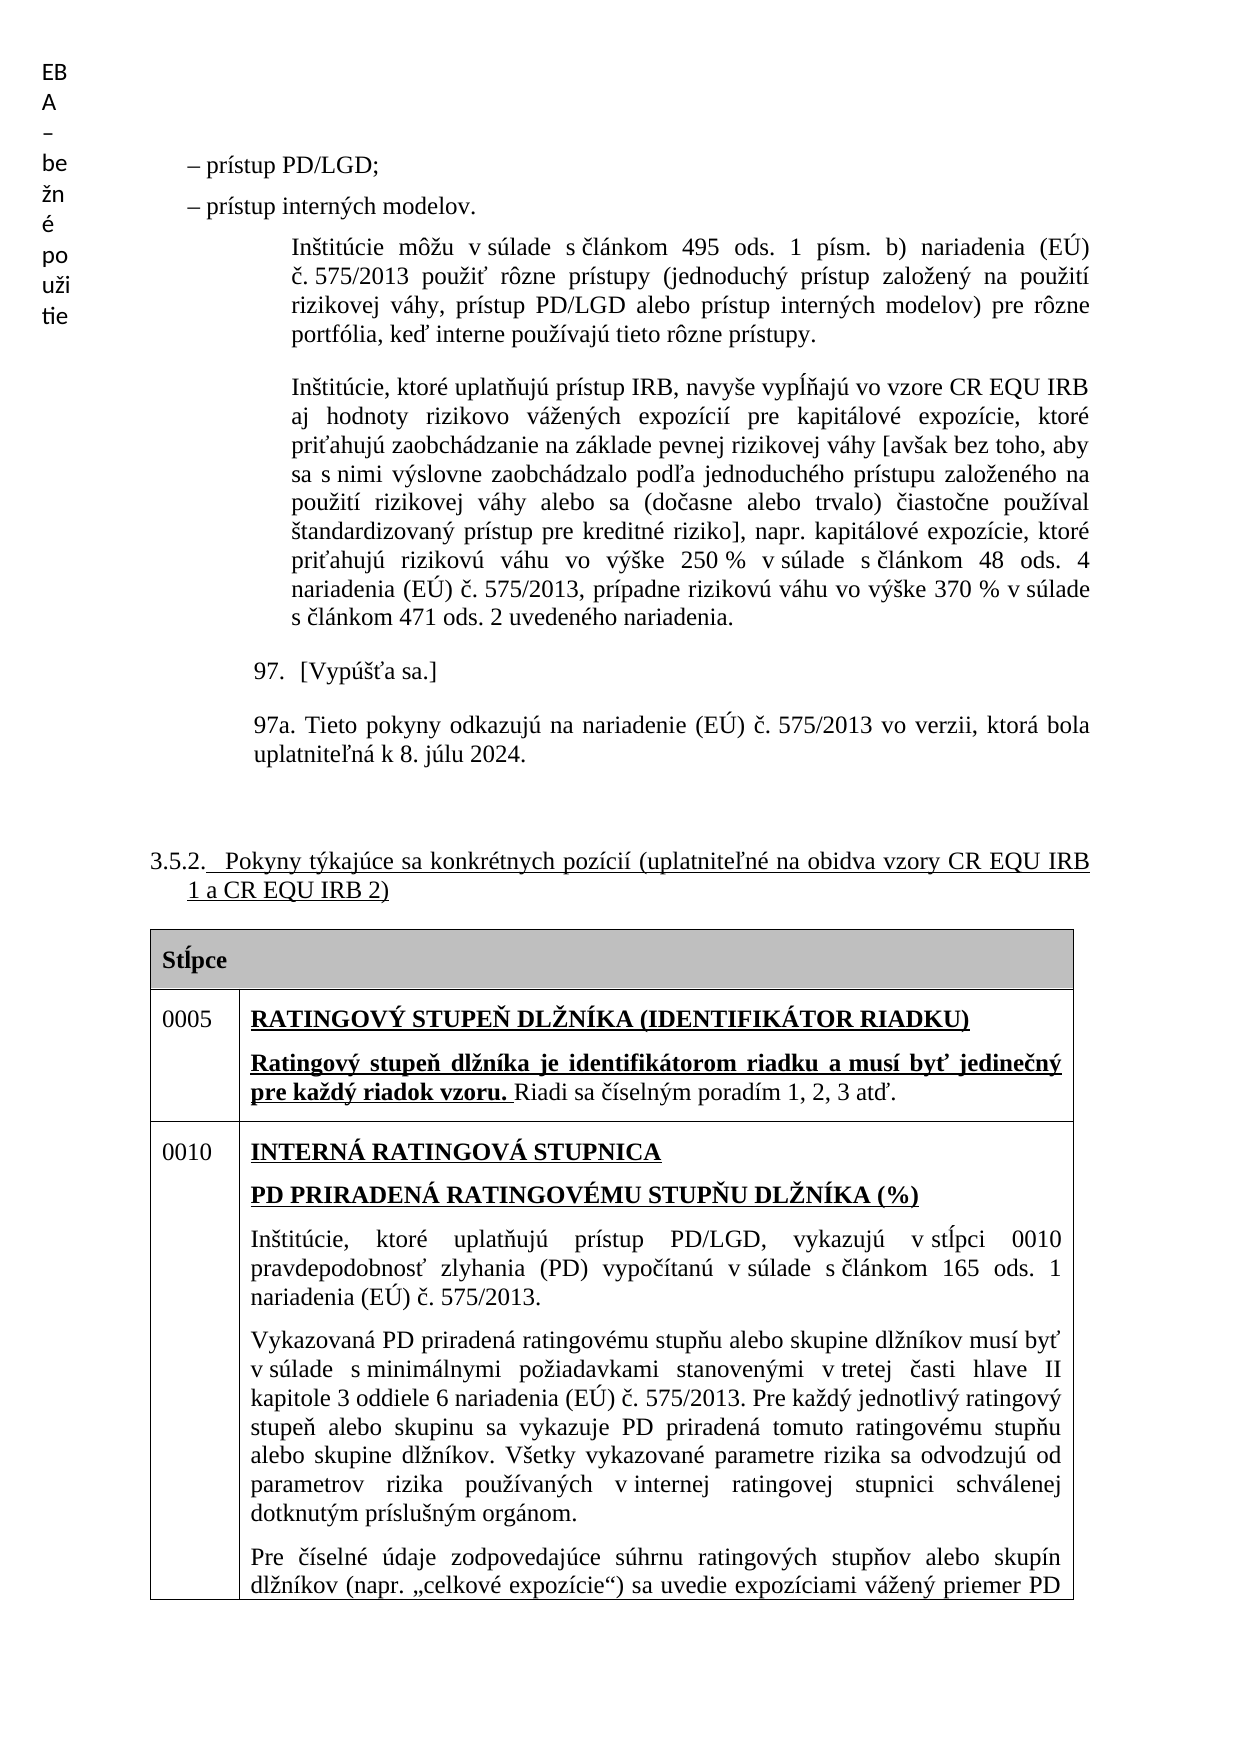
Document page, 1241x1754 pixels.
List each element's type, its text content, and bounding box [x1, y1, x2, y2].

table_header Stĺpce [151, 930, 1073, 988]
text – prístup interných modelov. [187, 191, 1090, 220]
list 3.5.2. Pokyny týkajúce sa konkrétnych pozícií (uplatniteľné na obidva vzory CR EQU IRB 1 a CR EQU IRB 2) [150, 846, 1090, 904]
table_cell 0005 [151, 990, 239, 1121]
list Inštitúcie môžu v súlade s článkom 495 ods. 1 písm. b) nariadenia (EÚ) č. 575/2013 použiť rôzne prístupy (jednoduchý prístup založený na použití rizikovej váhy, prístup PD/LGD alebo prístup interných modelov) pre rôzne portfólia, keď interne používajú tieto rôzne prístupy. [291, 232, 1090, 347]
table_cell 0010 [151, 1122, 239, 1599]
list 97. [Vypúšťa sa.] [253, 656, 1090, 685]
list Inštitúcie, ktoré uplatňujú prístup IRB, navyše vypĺňajú vo vzore CR EQU IRB aj hodnoty rizikovo vážených expozícií pre kapitálové expozície, ktoré priťahujú zaobchádzanie na základe pevnej rizikovej váhy [avšak bez toho, aby sa s nimi výslovne zaobchádzalo podľa jednoduchého prístupu založeného na použití rizikovej váhy alebo sa (dočasne alebo trvalo) čiastočne používal štandardizovaný prístup pre kreditné riziko], napr. kapitálové expozície, ktoré priťahujú rizikovú váhu vo výške 250 % v súlade s článkom 48 ods. 4 nariadenia (EÚ) č. 575/2013, prípadne rizikovú váhu vo výške 370 % v súlade s článkom 471 ods. 2 uvedeného nariadenia. [291, 372, 1090, 631]
table_cell RATINGOVÝ STUPEŇ DLŽNÍKA (IDENTIFIKÁTOR RIADKU) Ratingový stupeň dlžníka je identifikátorom riadku a musí byť jedinečný pre každý riadok vzoru. Riadi sa číselným poradím 1, 2, 3 atď. [240, 990, 1073, 1121]
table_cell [240, 1122, 1073, 1599]
text – prístup PD/LGD; [187, 150, 1090, 179]
list 97a. Tieto pokyny odkazujú na nariadenie (EÚ) č. 575/2013 vo verzii, ktorá bola uplatniteľná k 8. júlu 2024. [253, 710, 1090, 767]
